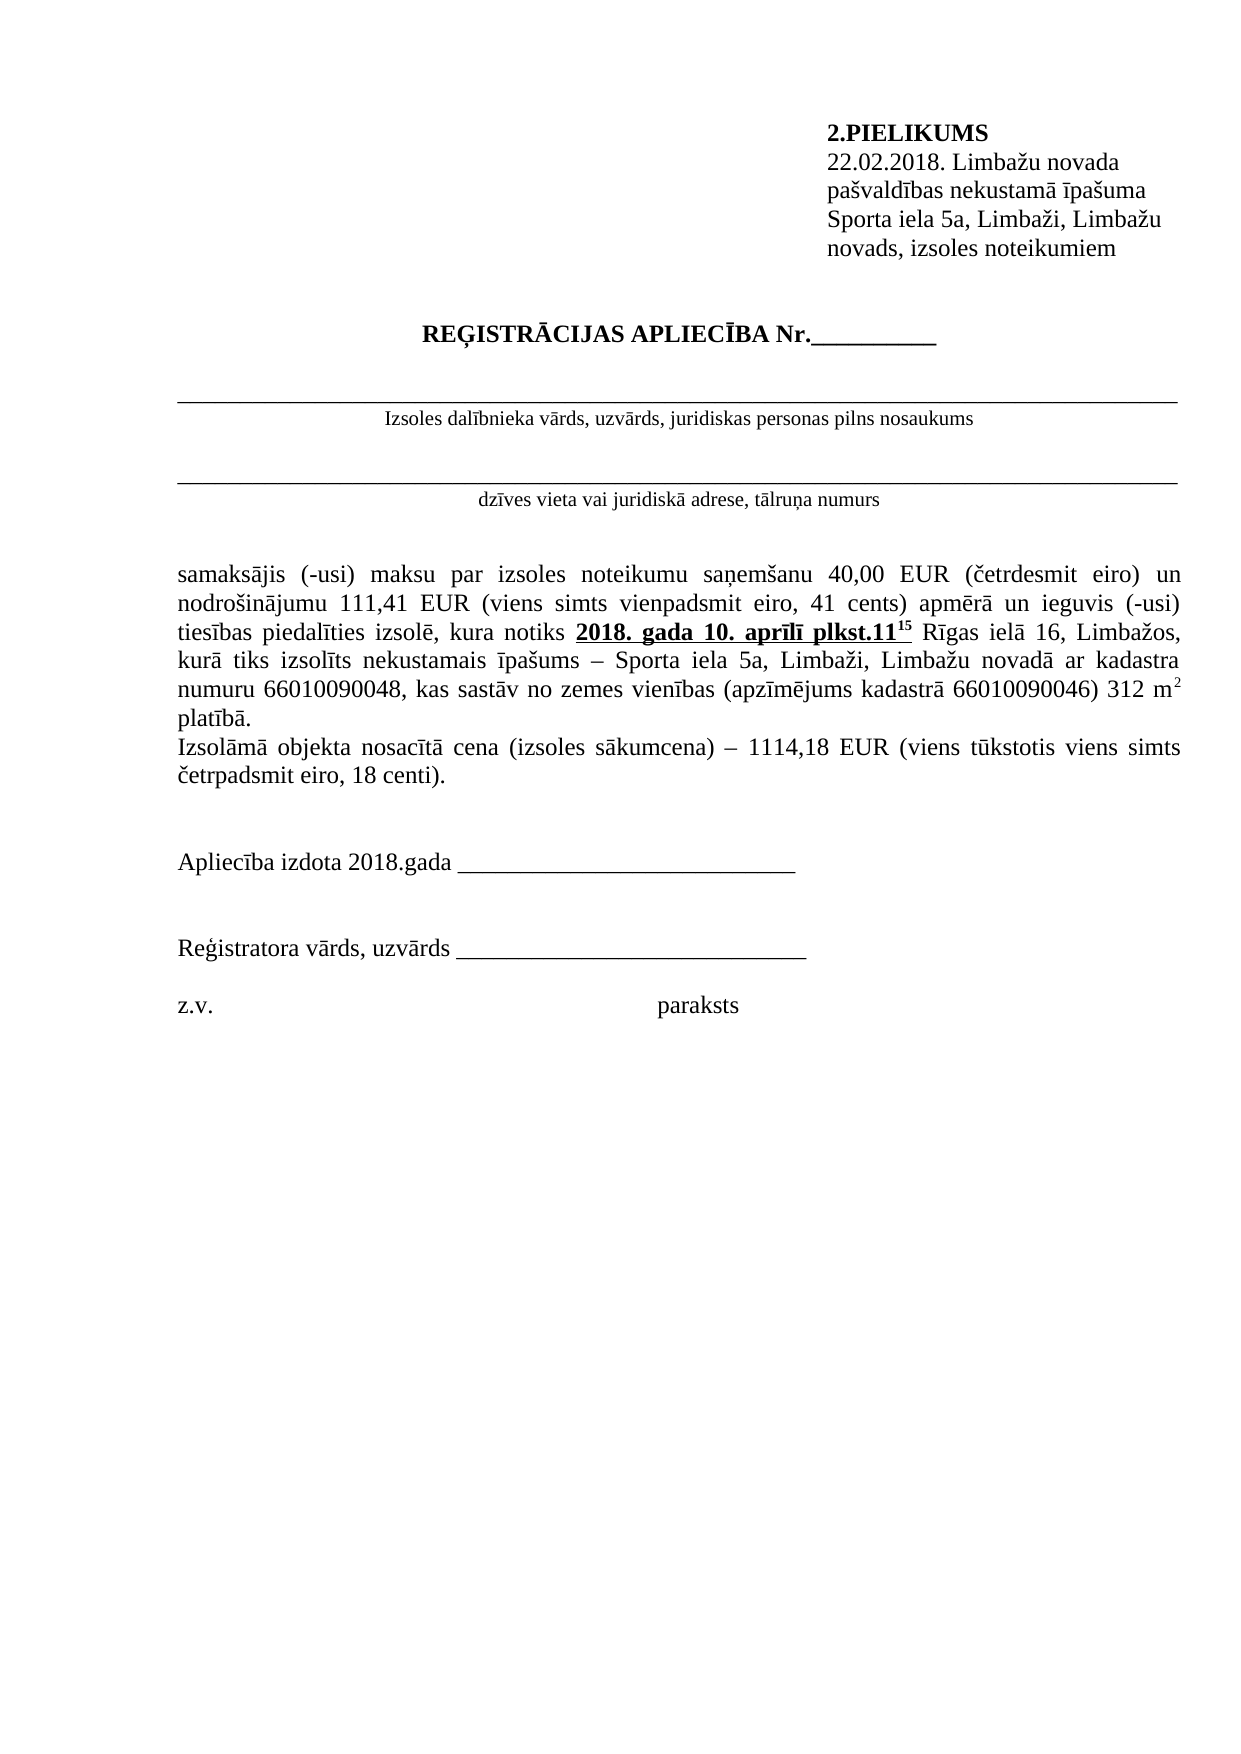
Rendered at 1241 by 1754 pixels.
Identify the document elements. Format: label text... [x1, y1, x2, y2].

text dzīves vieta vai juridiskā adrese, tālruņa numurs [177, 487, 1181, 511]
text ________________________________________________________________________________ [177, 377, 1181, 406]
text Izsolāmā objekta nosacītā cena (izsoles sākumcena) – 1114,18 EUR (viens tūkstotis viens simts četrpadsmit eiro, 18 centi). [177, 732, 1181, 789]
text Apliecība izdota 2018.gada ___________________________ [177, 847, 1181, 876]
text ________________________________________________________________________________ [177, 458, 1181, 487]
text 2.pielikums [827, 118, 1196, 147]
text 22.02.2018. Limbažu novada pašvaldības nekustamā īpašuma Sporta iela 5a, Limbaži, Limbažu novads, izsoles noteikumiem [827, 147, 1196, 262]
text z.v. paraksts [177, 991, 1181, 1019]
text samaksājis (-usi) maksu par izsoles noteikumu saņemšanu 40,00 EUR (četrdesmit eiro) un nodrošinājumu 111,41 EUR (viens simts vienpadsmit eiro, 41 cents) apmērā un ieguvis (-usi) tiesības piedalīties izsolē, kura notiks 2018. gada 10. aprīlī plkst.1115 Rīgas ielā 16, Limbažos, kurā tiks izsolīts nekustamais īpašums – Sporta iela 5a, Limbaži, Limbažu novadā ar kadastra numuru 66010090048, kas sastāv no zemes vienības (apzīmējums kadastrā 66010090046) 312 m2 platībā. [177, 559, 1181, 732]
text Izsoles dalībnieka vārds, uzvārds, juridiskas personas pilns nosaukums [177, 406, 1181, 430]
text REĢISTRĀCIJAS APLIECĪBA Nr.__________ [177, 319, 1181, 348]
text Reģistratora vārds, uzvārds ____________________________ [177, 933, 1181, 962]
